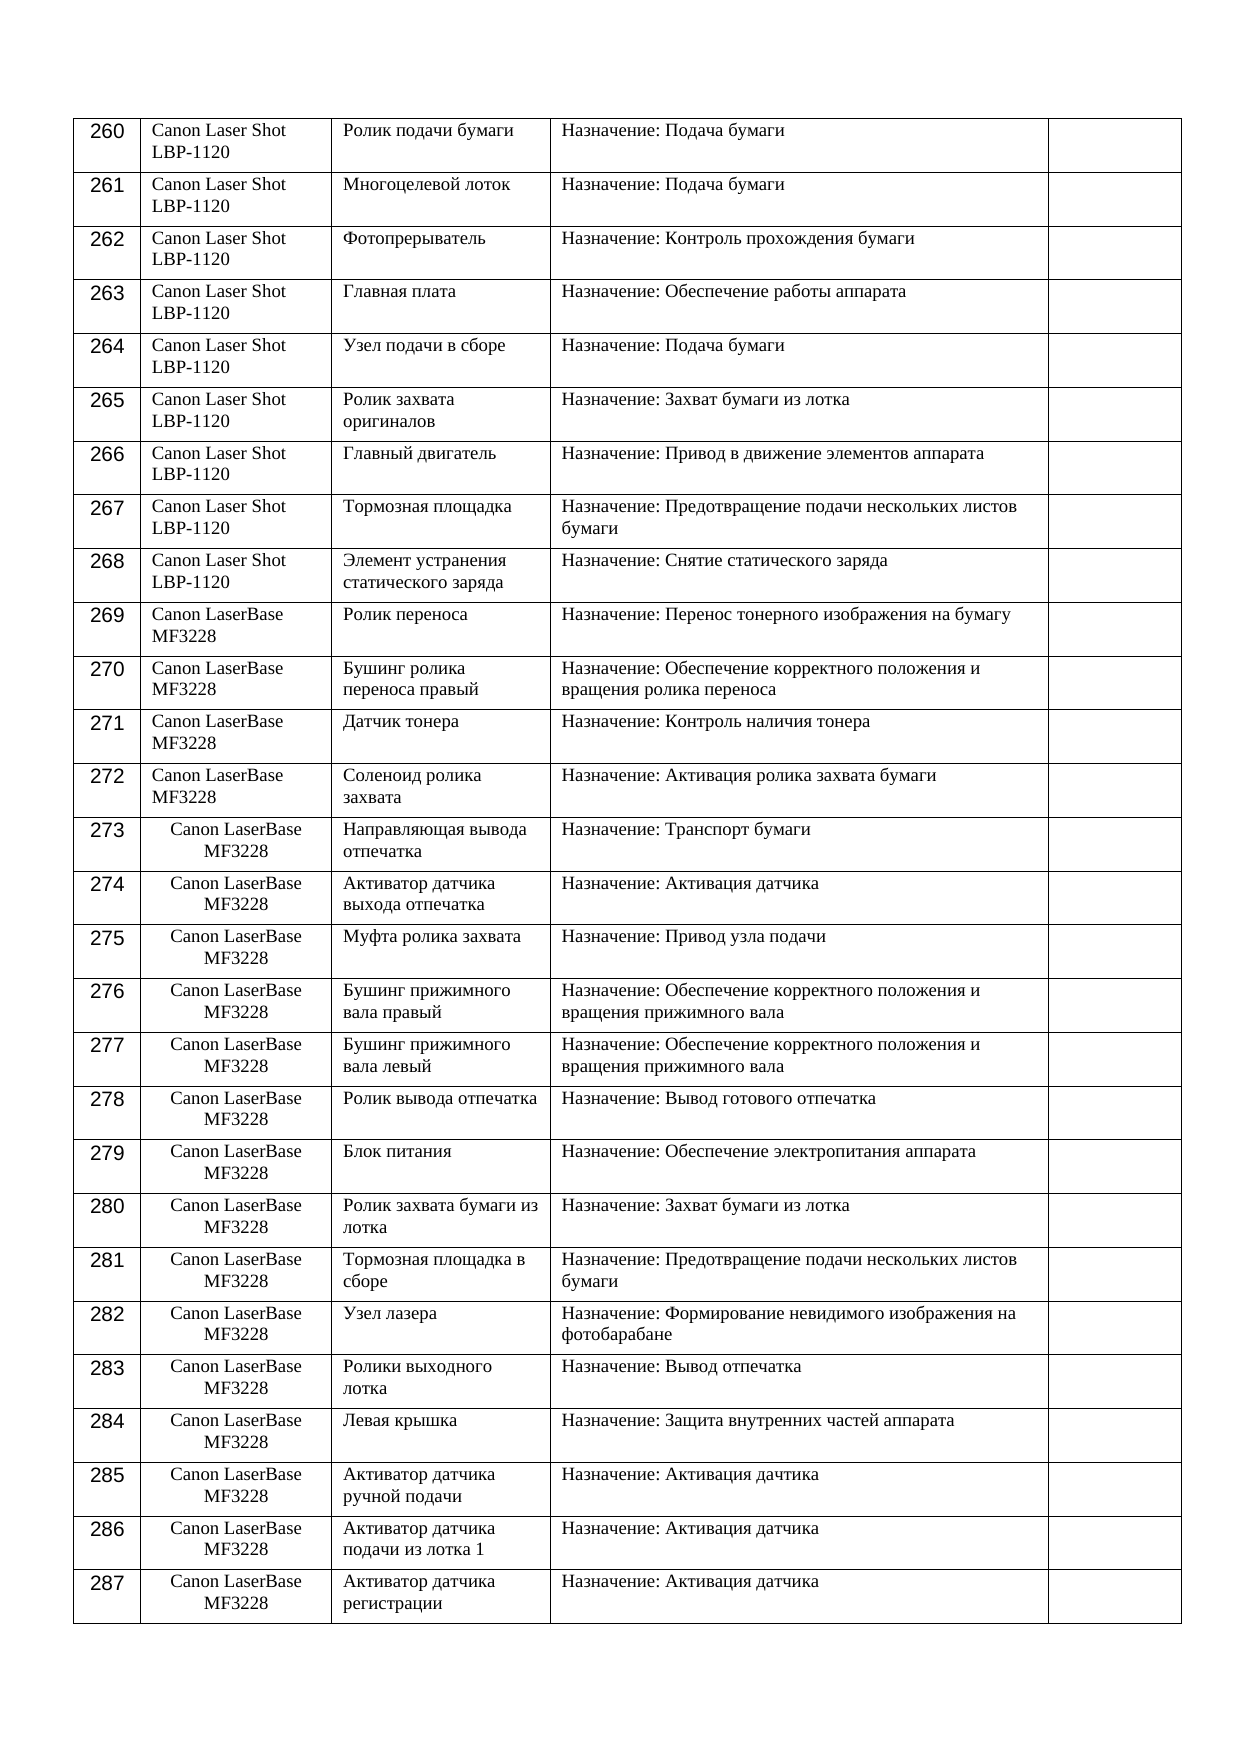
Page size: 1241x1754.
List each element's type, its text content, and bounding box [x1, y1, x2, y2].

table_cell Бушинг ролика переноса правый [332, 657, 550, 709]
table_cell [1049, 1302, 1181, 1354]
table_cell Активатор датчика регистрации [332, 1570, 550, 1623]
table_cell 263 [74, 280, 140, 333]
table_cell Многоцелевой лоток [332, 173, 550, 226]
table_cell [1049, 442, 1181, 494]
table_cell 271 [74, 710, 140, 763]
table_cell 276 [74, 979, 140, 1032]
table_cell Назначение: Обеспечение работы аппарата [551, 280, 1048, 333]
table_cell Canon LaserBase MF3228 [141, 1140, 331, 1193]
table_cell Canon Laser Shot LBP-1120 [141, 280, 331, 333]
table_cell 268 [74, 549, 140, 602]
table_cell Canon Laser Shot LBP-1120 [141, 334, 331, 387]
table_cell Canon Laser Shot LBP-1120 [141, 227, 331, 279]
table_cell Назначение: Захват бумаги из лотка [551, 1194, 1048, 1247]
table_cell [1049, 334, 1181, 387]
table_cell Назначение: Предотвращение подачи нескольких листов бумаги [551, 1248, 1048, 1301]
table_cell Тормозная площадка [332, 495, 550, 548]
table_cell [1049, 1463, 1181, 1516]
table_cell Назначение: Вывод отпечатка [551, 1355, 1048, 1408]
table_cell [1049, 495, 1181, 548]
table_cell Ролик вывода отпечатка [332, 1087, 550, 1139]
table_cell Элемент устранения статического заряда [332, 549, 550, 602]
table_cell 283 [74, 1355, 140, 1408]
table_cell [1049, 818, 1181, 871]
table_cell Назначение: Активация дачтика [551, 1463, 1048, 1516]
table_cell [1049, 1194, 1181, 1247]
table_cell [1049, 173, 1181, 226]
table_cell [1049, 280, 1181, 333]
table_cell 273 [74, 818, 140, 871]
table_cell 269 [74, 603, 140, 656]
table_cell [1049, 1517, 1181, 1569]
table_cell Назначение: Подача бумаги [551, 334, 1048, 387]
table_cell Ролики выходного лотка [332, 1355, 550, 1408]
table_cell 281 [74, 1248, 140, 1301]
table_cell Назначение: Подача бумаги [551, 119, 1048, 172]
table_cell Бушинг прижимного вала левый [332, 1033, 550, 1086]
table_cell Canon Laser Shot LBP-1120 [141, 388, 331, 441]
table_cell Ролик захвата бумаги из лотка [332, 1194, 550, 1247]
table_cell Canon Laser Shot LBP-1120 [141, 495, 331, 548]
table_cell Назначение: Активация датчика [551, 1517, 1048, 1569]
table_cell Назначение: Подача бумаги [551, 173, 1048, 226]
table_cell 270 [74, 657, 140, 709]
table_cell 287 [74, 1570, 140, 1623]
table_cell 284 [74, 1409, 140, 1462]
table_cell Направляющая вывода отпечатка [332, 818, 550, 871]
table_cell [1049, 764, 1181, 817]
table_cell Canon LaserBase MF3228 [141, 925, 331, 978]
table_cell Блок питания [332, 1140, 550, 1193]
table_cell Назначение: Защита внутренних частей аппарата [551, 1409, 1048, 1462]
table_cell Назначение: Вывод готового отпечатка [551, 1087, 1048, 1139]
table_cell Активатор датчика подачи из лотка 1 [332, 1517, 550, 1569]
table_cell [1049, 1570, 1181, 1623]
table_cell [1049, 925, 1181, 978]
table_cell Назначение: Обеспечение корректного положения и вращения прижимного вала [551, 979, 1048, 1032]
table_cell Назначение: Предотвращение подачи нескольких листов бумаги [551, 495, 1048, 548]
table_cell 261 [74, 173, 140, 226]
table_cell [1049, 1248, 1181, 1301]
table_cell Назначение: Привод узла подачи [551, 925, 1048, 978]
table_cell Назначение: Контроль прохождения бумаги [551, 227, 1048, 279]
table_cell [1049, 710, 1181, 763]
table_cell Canon LaserBase MF3228 [141, 979, 331, 1032]
table_cell Canon LaserBase MF3228 [141, 764, 331, 817]
table_cell [1049, 979, 1181, 1032]
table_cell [141, 119, 331, 172]
table_cell 278 [74, 1087, 140, 1139]
table_cell Датчик тонера [332, 710, 550, 763]
table_cell Бушинг прижимного вала правый [332, 979, 550, 1032]
table_cell 264 [74, 334, 140, 387]
table_cell [1049, 119, 1181, 172]
table_cell Назначение: Контроль наличия тонера [551, 710, 1048, 763]
table_cell 265 [74, 388, 140, 441]
table_cell Canon LaserBase MF3228 [141, 657, 331, 709]
table_cell Назначение: Привод в движение элементов аппарата [551, 442, 1048, 494]
table_cell Активатор датчика выхода отпечатка [332, 872, 550, 924]
table_cell Canon LaserBase MF3228 [141, 818, 331, 871]
table_cell Назначение: Перенос тонерного изображения на бумагу [551, 603, 1048, 656]
table_cell Canon Laser Shot LBP-1120 [141, 173, 331, 226]
table_cell Назначение: Снятие статического заряда [551, 549, 1048, 602]
table_cell Назначение: Захват бумаги из лотка [551, 388, 1048, 441]
table_cell Назначение: Обеспечение корректного положения и вращения прижимного вала [551, 1033, 1048, 1086]
table_cell [1049, 1355, 1181, 1408]
table_cell Фотопрерыватель [332, 227, 550, 279]
table_cell Ролик подачи бумаги [332, 119, 550, 172]
table_cell Canon LaserBase MF3228 [141, 1087, 331, 1139]
table_cell [1049, 603, 1181, 656]
table_cell Назначение: Обеспечение корректного положения и вращения ролика переноса [551, 657, 1048, 709]
table_cell Назначение: Транспорт бумаги [551, 818, 1048, 871]
table_cell Назначение: Обеспечение электропитания аппарата [551, 1140, 1048, 1193]
table_cell Canon Laser Shot LBP-1120 [141, 442, 331, 494]
table_cell Canon LaserBase MF3228 [141, 710, 331, 763]
table_cell [1049, 1409, 1181, 1462]
table_cell 277 [74, 1033, 140, 1086]
table_cell 279 [74, 1140, 140, 1193]
table_cell Назначение: Активация ролика захвата бумаги [551, 764, 1048, 817]
table_cell Активатор датчика ручной подачи [332, 1463, 550, 1516]
table_cell Узел лазера [332, 1302, 550, 1354]
table_cell Соленоид ролика захвата [332, 764, 550, 817]
table_cell Canon LaserBase MF3228 [141, 1248, 331, 1301]
table_cell Назначение: Формирование невидимого изображения на фотобарабане [551, 1302, 1048, 1354]
table_cell 267 [74, 495, 140, 548]
table_cell [1049, 388, 1181, 441]
table_cell [1049, 1140, 1181, 1193]
table_cell Главная плата [332, 280, 550, 333]
table_cell Левая крышка [332, 1409, 550, 1462]
table_cell Canon LaserBase MF3228 [141, 1033, 331, 1086]
table_cell Ролик переноса [332, 603, 550, 656]
table_cell 266 [74, 442, 140, 494]
table_cell 262 [74, 227, 140, 279]
table_cell 260 [74, 119, 140, 172]
table_cell [1049, 1033, 1181, 1086]
table_cell Узел подачи в сборе [332, 334, 550, 387]
table_cell 274 [74, 872, 140, 924]
table_cell Canon LaserBase MF3228 [141, 1463, 331, 1516]
table_cell Canon LaserBase MF3228 [141, 1355, 331, 1408]
table_cell 280 [74, 1194, 140, 1247]
table_cell [1049, 549, 1181, 602]
table_cell Назначение: Активация датчика [551, 1570, 1048, 1623]
table_cell Назначение: Активация датчика [551, 872, 1048, 924]
table_cell Canon LaserBase MF3228 [141, 603, 331, 656]
table_cell [1049, 872, 1181, 924]
table_cell [1049, 657, 1181, 709]
table_cell Canon LaserBase MF3228 [141, 1517, 331, 1569]
table_cell Canon Laser Shot LBP-1120 [141, 549, 331, 602]
table_cell [1049, 1087, 1181, 1139]
table_cell Муфта ролика захвата [332, 925, 550, 978]
table_cell Главный двигатель [332, 442, 550, 494]
table_cell Canon LaserBase MF3228 [141, 1409, 331, 1462]
table_cell 286 [74, 1517, 140, 1569]
table_cell Canon LaserBase MF3228 [141, 1194, 331, 1247]
table_cell Ролик захвата оригиналов [332, 388, 550, 441]
table_cell Canon LaserBase MF3228 [141, 1302, 331, 1354]
table_cell Canon LaserBase MF3228 [141, 872, 331, 924]
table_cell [141, 1570, 331, 1623]
table_cell [1049, 227, 1181, 279]
table_cell 275 [74, 925, 140, 978]
table_cell 285 [74, 1463, 140, 1516]
table_cell 282 [74, 1302, 140, 1354]
table_cell 272 [74, 764, 140, 817]
table_cell Тормозная площадка в сборе [332, 1248, 550, 1301]
